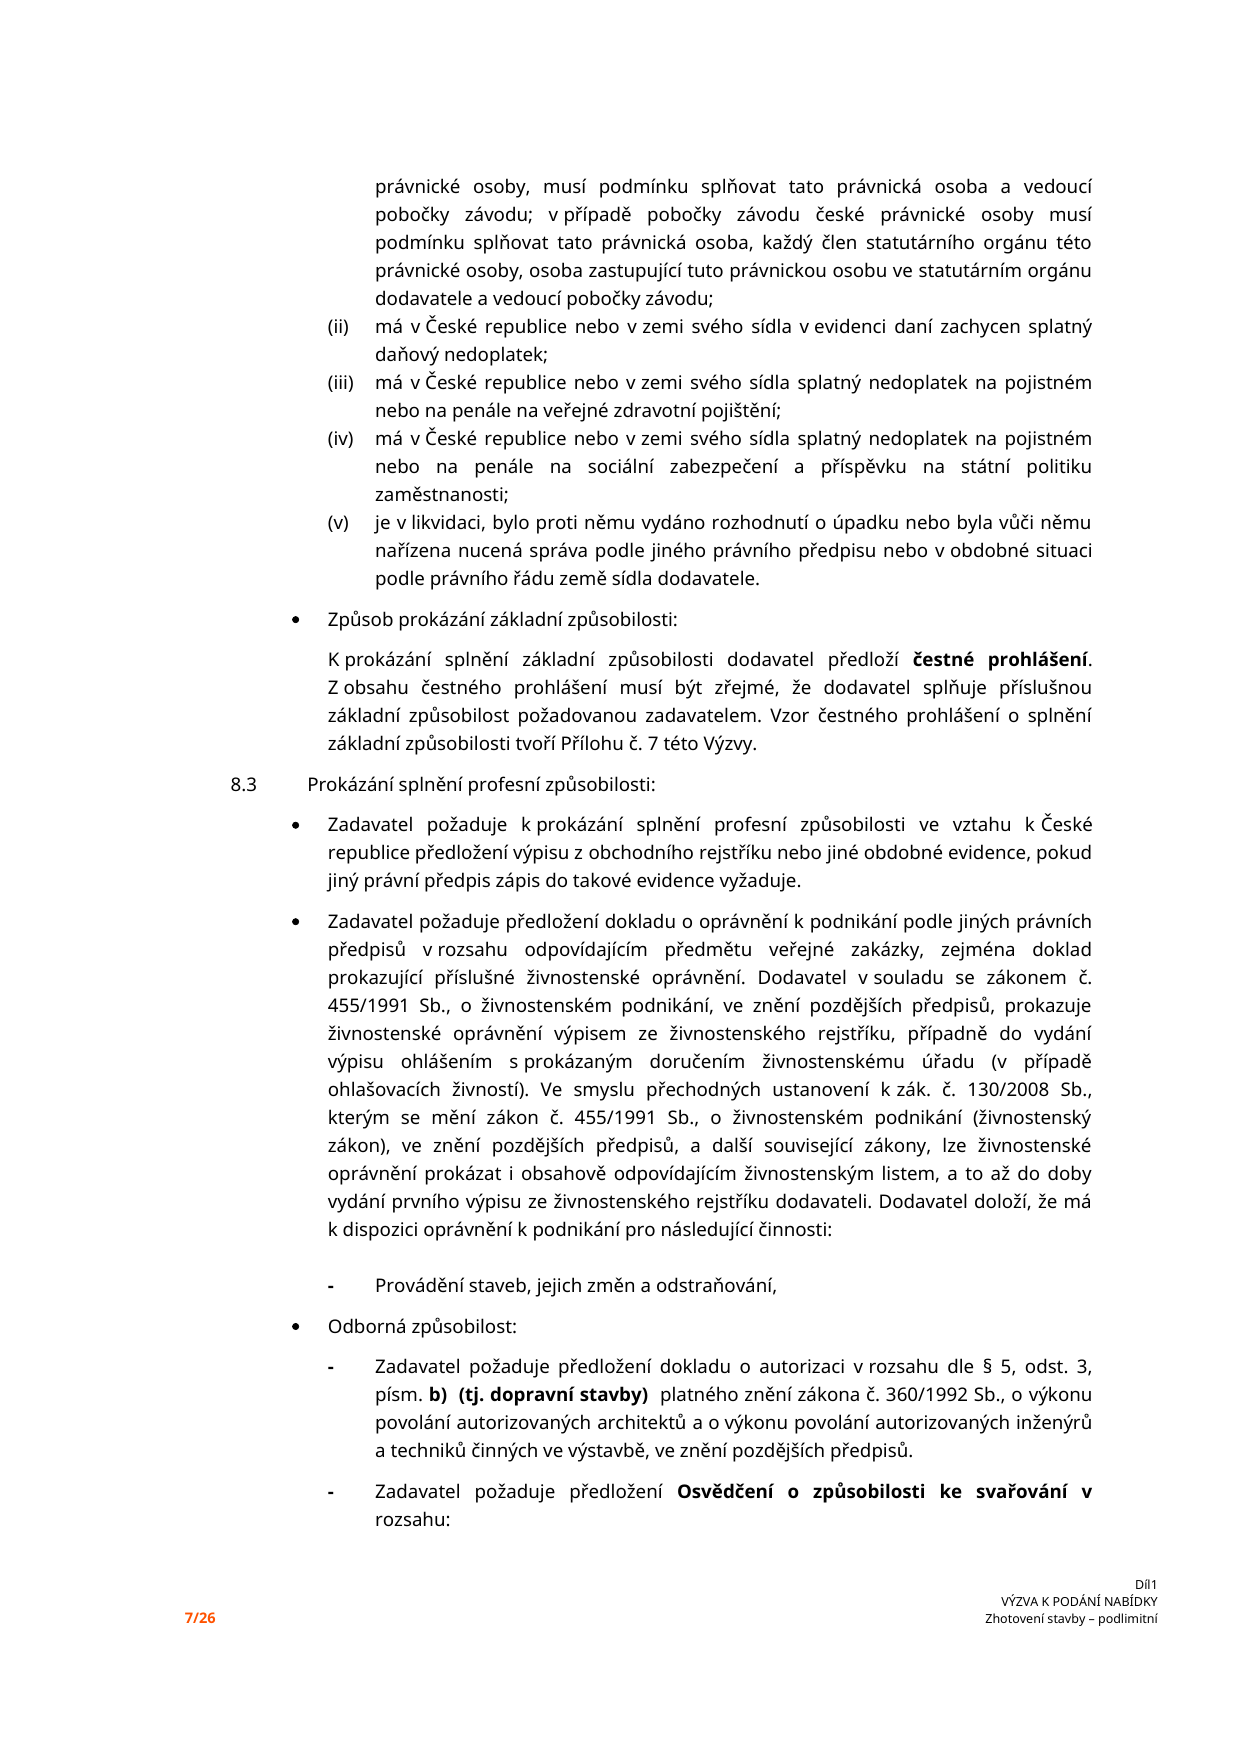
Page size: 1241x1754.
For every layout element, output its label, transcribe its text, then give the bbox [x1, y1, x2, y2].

text Zadavatel požaduje k prokázání splnění profesní způsobilosti ve vztahu k České republice předložení výpisu z obchodního rejstříku nebo jiné obdobné evidence, pokud jiný právní předpis zápis do takové evidence vyžaduje. [292, 812, 1093, 893]
text Provádění staveb, jejich změn a odstraňování, [328, 1272, 1093, 1298]
text má v České republice nebo v zemi svého sídla v evidenci daní zachycen splatný daňový nedoplatek; [328, 313, 1093, 367]
text Prokázání splnění profesní způsobilosti: [230, 771, 1093, 797]
text má v České republice nebo v zemi svého sídla splatný nedoplatek na pojistném nebo na penále na sociální zabezpečení a příspěvku na státní politiku zaměstnanosti; [328, 425, 1093, 507]
text Způsob prokázání základní způsobilosti: [292, 606, 1093, 632]
text Zadavatel požaduje předložení dokladu o autorizaci v rozsahu dle § 5, odst. 3, písm. b) (tj. dopravní stavby) platného znění zákona č. 360/1992 Sb., o výkonu povolání autorizovaných architektů a o výkonu povolání autorizovaných inženýrů a techniků činných ve výstavbě, ve znění pozdějších předpisů. [328, 1353, 1093, 1463]
text Zadavatel požaduje předložení dokladu o oprávnění k podnikání podle jiných právních předpisů v rozsahu odpovídajícím předmětu veřejné zakázky, zejména doklad prokazující příslušné živnostenské oprávnění. Dodavatel v souladu se zákonem č. 455/1991 Sb., o živnostenském podnikání, ve znění pozdějších předpisů, prokazuje živnostenské oprávnění výpisem ze živnostenského rejstříku, případně do vydání výpisu ohlášením s prokázaným doručením živnostenskému úřadu (v případě ohlašovacích živností). Ve smyslu přechodných ustanovení k zák. č. 130/2008 Sb., kterým se mění zákon č. 455/1991 Sb., o živnostenském podnikání (živnostenský zákon), ve znění pozdějších předpisů, a další související zákony, lze živnostenské oprávnění prokázat i obsahově odpovídajícím živnostenským listem, a to až do doby vydání prvního výpisu ze živnostenského rejstříku dodavateli. Dodavatel doloží, že má k dispozici oprávnění k podnikání pro následující činnosti: [292, 908, 1093, 1242]
text K prokázání splnění základní způsobilosti dodavatel předloží čestné prohlášení. Z obsahu čestného prohlášení musí být zřejmé, že dodavatel splňuje příslušnou základní způsobilost požadovanou zadavatelem. Vzor čestného prohlášení o splnění základní způsobilosti tvoří Přílohu č. 7 této Výzvy. [328, 647, 1093, 756]
text je v likvidaci, bylo proti němu vydáno rozhodnutí o úpadku nebo byla vůči němu nařízena nucená správa podle jiného právního předpisu nebo v obdobné situaci podle právního řádu země sídla dodavatele. [328, 509, 1093, 591]
text má v České republice nebo v zemi svého sídla splatný nedoplatek na pojistném nebo na penále na veřejné zdravotní pojištění; [328, 369, 1093, 423]
text Odborná způsobilost: [292, 1313, 1093, 1338]
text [328, 173, 1093, 311]
text Zadavatel požaduje předložení Osvědčení o způsobilosti ke svařování v rozsahu: [328, 1478, 1093, 1532]
